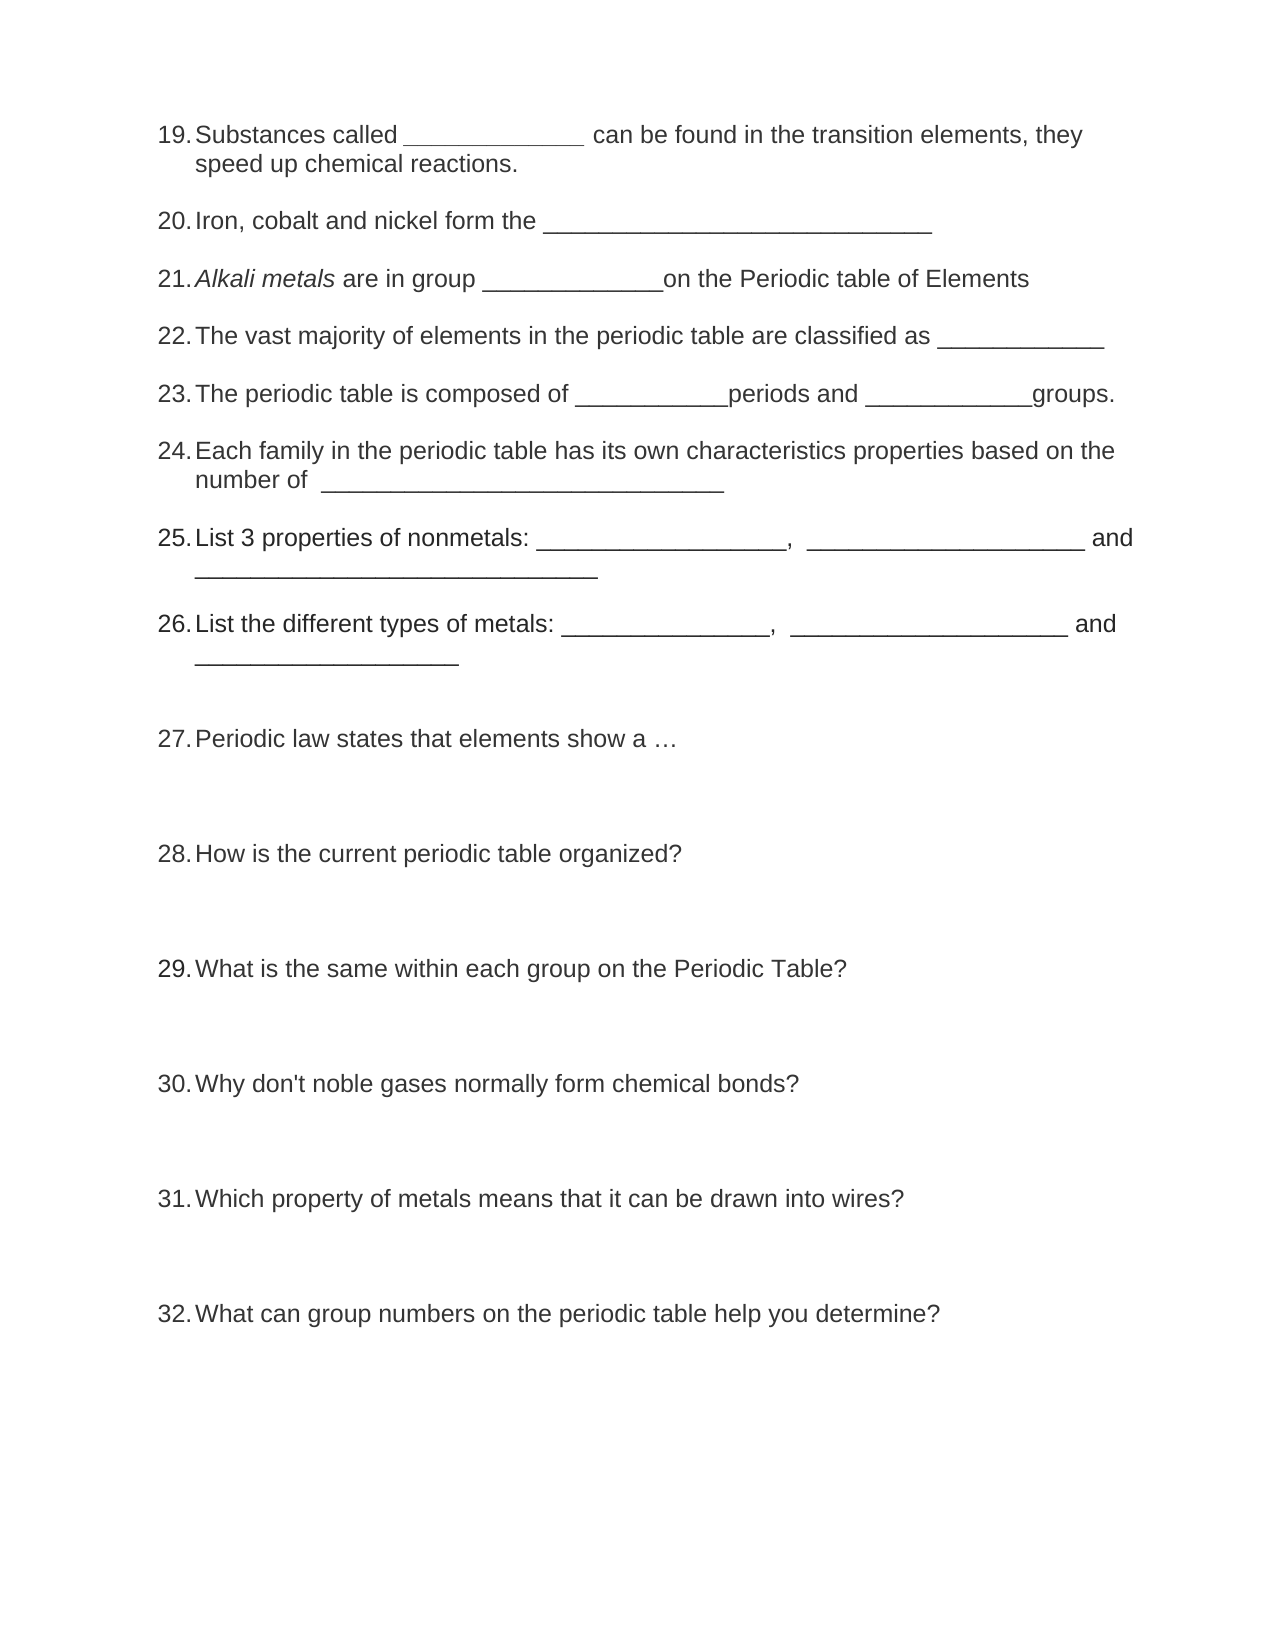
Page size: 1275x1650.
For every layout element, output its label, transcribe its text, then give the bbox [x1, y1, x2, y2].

list How is the current periodic table organized? [157, 839, 1155, 867]
list Why don't noble gases normally form chemical bonds? [157, 1069, 1155, 1097]
list Substances called _____________ can be found in the transition elements, they speed up chemical reactions. [157, 120, 1155, 177]
list Iron, cobalt and nickel form the ____________________________ [157, 206, 1155, 235]
list List 3 properties of nonmetals: __________________, ____________________ and _____________________________ [157, 522, 1155, 580]
list Periodic law states that elements show a … [157, 724, 1155, 752]
list Each family in the periodic table has its own characteristics properties based on the number of _____________________________ [157, 436, 1155, 494]
list The periodic table is composed of ___________periods and ____________groups. [157, 379, 1155, 407]
list List the different types of metals: _______________, ____________________ and ___________________ [157, 609, 1155, 666]
list Which property of metals means that it can be drawn into wires? [157, 1184, 1155, 1212]
list The vast majority of elements in the periodic table are classified as ____________ [157, 321, 1155, 350]
list What can group numbers on the periodic table help you determine? [157, 1299, 1155, 1327]
list What is the same within each group on the Periodic Table? [157, 954, 1155, 982]
list Alkali metals are in group _____________on the Periodic table of Elements [157, 264, 1155, 292]
